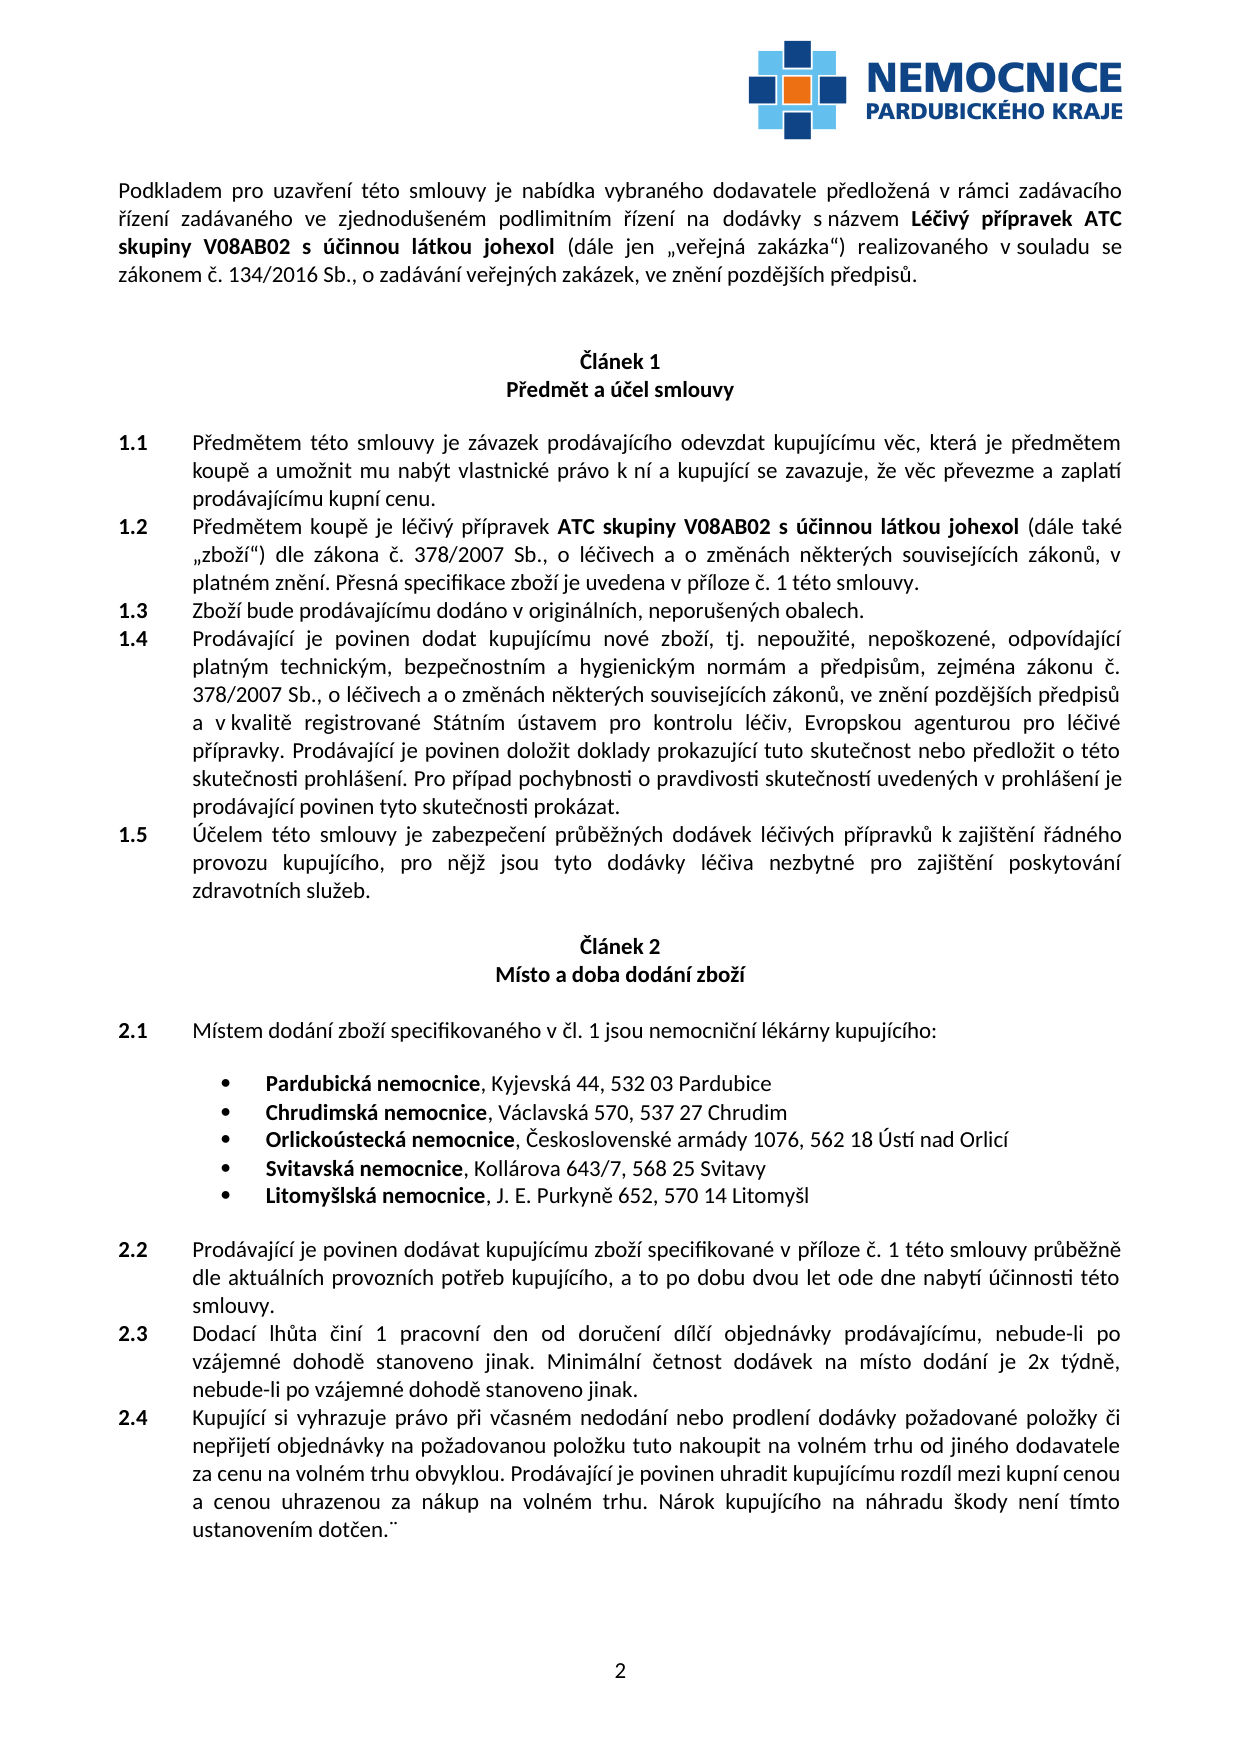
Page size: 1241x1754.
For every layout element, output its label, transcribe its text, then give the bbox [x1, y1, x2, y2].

text Předmět a účel smlouvy [118, 375, 1122, 403]
text 2.2 Prodávající je povinen dodávat kupujícímu zboží specifikované v příloze č. 1 této smlouvy průběžně dle aktuálních provozních potřeb kupujícího, a to po dobu dvou let ode dne nabytí účinnosti této smlouvy. [118, 1235, 1122, 1319]
picture [747, 40, 1123, 141]
list Orlickoústecká nemocnice, Československé armády 1076, 562 18 Ústí nad Orlicí [193, 1126, 1122, 1154]
text 2.3 Dodací lhůta činí 1 pracovní den od doručení dílčí objednávky prodávajícímu, nebude-li po vzájemné dohodě stanoveno jinak. Minimální četnost dodávek na místo dodání je 2x týdně, nebude-li po vzájemné dohodě stanoveno jinak. [118, 1319, 1122, 1403]
text Článek 1 [118, 347, 1122, 375]
text 1.4 Prodávající je povinen dodat kupujícímu nové zboží, tj. nepoužité, nepoškozené, odpovídající platným technickým, bezpečnostním a hygienickým normám a předpisům, zejména zákonu č. 378/2007 Sb., o léčivech a o změnách některých souvisejících zákonů, ve znění pozdějších předpisů a v kvalitě registrované Státním ústavem pro kontrolu léčiv, Evropskou agenturou pro léčivé přípravky. Prodávající je povinen doložit doklady prokazující tuto skutečnost nebo předložit o této skutečnosti prohlášení. Pro případ pochybnosti o pravdivosti skutečností uvedených v prohlášení je prodávající povinen tyto skutečnosti prokázat. [118, 624, 1122, 820]
text 1.5 Účelem této smlouvy je zabezpečení průběžných dodávek léčivých přípravků k zajištění řádného provozu kupujícího, pro nějž jsou tyto dodávky léčiva nezbytné pro zajištění poskytování zdravotních služeb. [118, 820, 1122, 904]
text Podkladem pro uzavření této smlouvy je nabídka vybraného dodavatele předložená v rámci zadávacího řízení zadávaného ve zjednodušeném podlimitním řízení na dodávky s názvem Léčivý přípravek ATC skupiny V08AB02 s účinnou látkou johexol (dále jen „veřejná zakázka“) realizovaného v souladu se zákonem č. 134/2016 Sb., o zadávání veřejných zakázek, ve znění pozdějších předpisů. [118, 176, 1122, 288]
text Místo a doba dodání zboží [118, 961, 1122, 988]
list Chrudimská nemocnice, Václavská 570, 537 27 Chrudim [193, 1098, 1122, 1126]
list Pardubická nemocnice, Kyjevská 44, 532 03 Pardubice [193, 1069, 1122, 1098]
text 1.2 Předmětem koupě je léčivý přípravek ATC skupiny V08AB02 s účinnou látkou johexol (dále také „zboží“) dle zákona č. 378/2007 Sb., o léčivech a o změnách některých souvisejících zákonů, v platném znění. Přesná specifikace zboží je uvedena v příloze č. 1 této smlouvy. [118, 512, 1122, 596]
subtitle 1.1 Předmětem této smlouvy je závazek prodávajícího odevzdat kupujícímu věc, která je předmětem koupě a umožnit mu nabýt vlastnické právo k ní a kupující se zavazuje, že věc převezme a zaplatí prodávajícímu kupní cenu. [118, 428, 1122, 512]
text Článek 2 [118, 932, 1122, 961]
text 2.1 Místem dodání zboží specifikovaného v čl. 1 jsou nemocniční lékárny kupujícího: [118, 1017, 1122, 1044]
text 2.4 Kupující si vyhrazuje právo při včasném nedodání nebo prodlení dodávky požadované položky či nepřijetí objednávky na požadovanou položku tuto nakoupit na volném trhu od jiného dodavatele za cenu na volném trhu obvyklou. Prodávající je povinen uhradit kupujícímu rozdíl mezi kupní cenou a cenou uhrazenou za nákup na volném trhu. Nárok kupujícího na náhradu škody není tímto ustanovením dotčen.¨ [118, 1403, 1122, 1543]
list Litomyšlská nemocnice, J. E. Purkyně 652, 570 14 Litomyšl [193, 1182, 1122, 1210]
list Svitavská nemocnice, Kollárova 643/7, 568 25 Svitavy [193, 1154, 1122, 1182]
text 1.3 Zboží bude prodávajícímu dodáno v originálních, neporušených obalech. [118, 596, 1122, 624]
